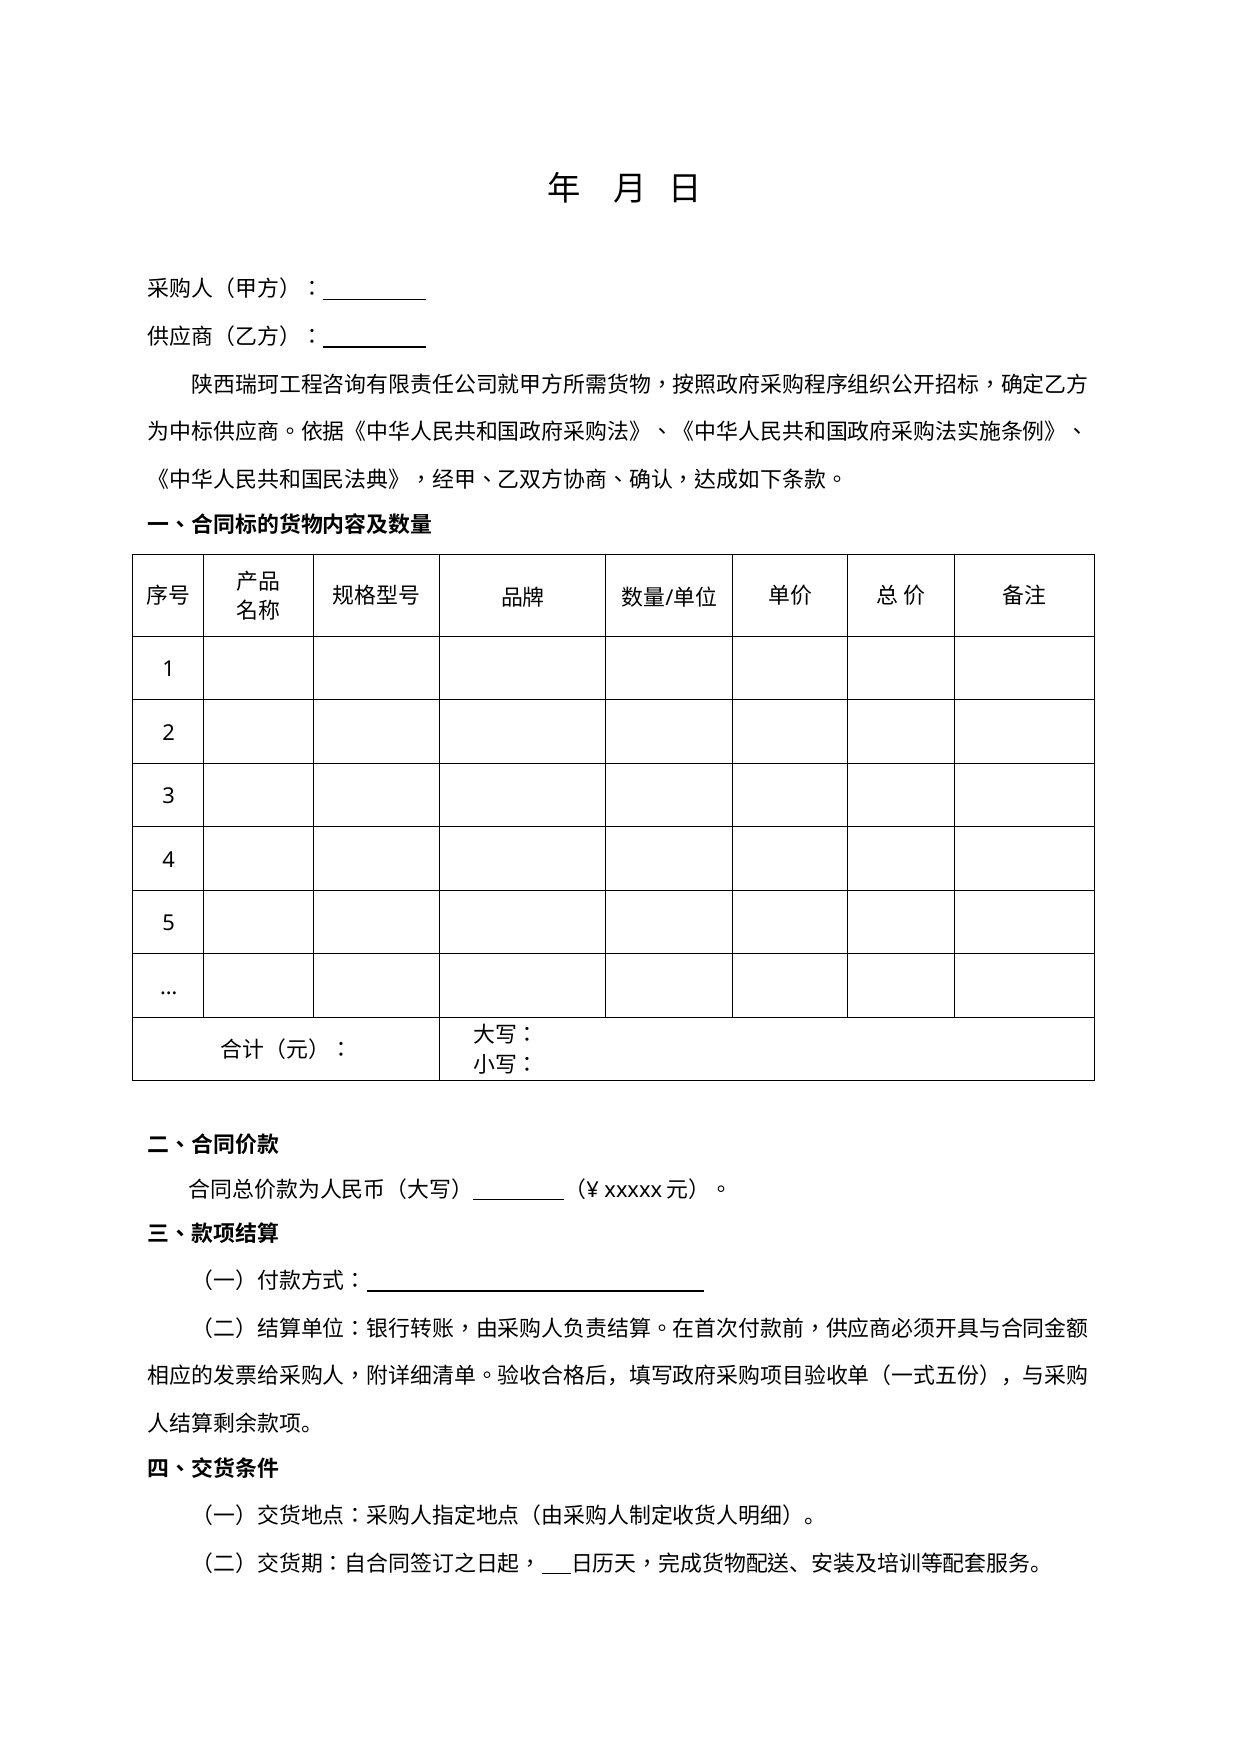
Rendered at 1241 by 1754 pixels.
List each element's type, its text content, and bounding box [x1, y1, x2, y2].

table_cell [848, 954, 954, 1017]
table_cell [955, 827, 1094, 890]
table_cell [955, 764, 1094, 826]
table_cell [733, 637, 847, 699]
table_cell [848, 637, 954, 699]
text 供应商（乙方）： [148, 319, 1093, 351]
table_cell 2 [133, 700, 203, 763]
text （一）交货地点：采购人指定地点（由采购人制定收货人明细）。 [148, 1498, 1093, 1530]
table_cell [314, 637, 439, 699]
text 一、合同标的货物内容及数量 [148, 509, 1093, 539]
table_header 单价 [733, 555, 847, 636]
table_header 备注 [955, 555, 1094, 636]
table_cell 5 [133, 891, 203, 953]
table_cell [314, 891, 439, 953]
table_cell [606, 954, 732, 1017]
table_cell [440, 954, 605, 1017]
table_cell [733, 891, 847, 953]
table_cell [440, 827, 605, 890]
table_cell 大写： 小写： [440, 1018, 1094, 1080]
table_cell [606, 764, 732, 826]
table_cell [733, 764, 847, 826]
table_cell [733, 827, 847, 890]
table_cell 3 [133, 764, 203, 826]
text 合同总价款为人民币（大写） （¥ xxxxx元）。 [127, 1174, 1093, 1203]
table_cell [848, 764, 954, 826]
table_cell 1 [133, 637, 203, 699]
table_cell … [133, 954, 203, 1017]
table_cell [314, 700, 439, 763]
table_cell [606, 637, 732, 699]
table_cell [733, 954, 847, 1017]
text 四、交货条件 [148, 1453, 1093, 1483]
table_cell [204, 637, 313, 699]
table_cell [440, 891, 605, 953]
table_cell [955, 637, 1094, 699]
table_header 品牌 [440, 555, 605, 636]
table_cell [314, 764, 439, 826]
text （二）结算单位：银行转账，由采购人负责结算。在首次付款前，供应商必须开具与合同金额相应的发票给采购人，附详细清单。验收合格后，填写政府采购项目验收单（一式五份），与采购人结算剩余款项。 [148, 1311, 1093, 1437]
table_cell [955, 891, 1094, 953]
table_cell [440, 764, 605, 826]
table_cell [848, 891, 954, 953]
table_header 总 价 [848, 555, 954, 636]
table_cell [955, 954, 1094, 1017]
table_cell 合计（元）： [133, 1018, 439, 1080]
table_cell [440, 700, 605, 763]
text （二）交货期：自合同签订之日起， 日历天，完成货物配送、安装及培训等配套服务。 [148, 1546, 1093, 1577]
table_header 产品 名称 [204, 555, 313, 636]
text 采购人（甲方）： [148, 271, 1093, 303]
table_header 序号 [133, 555, 203, 636]
table_cell [204, 700, 313, 763]
text 年 月 日 [148, 162, 1093, 210]
text 陕西瑞珂工程咨询有限责任公司就甲方所需货物，按照政府采购程序组织公开招标，确定乙方为中标供应商。依据《中华人民共和国政府采购法》、《中华人民共和国政府采购法实施条例》、《中华人民共和国民法典》，经甲、乙双方协商、确认，达成如下条款。 [148, 367, 1093, 494]
table_cell [204, 954, 313, 1017]
table_cell [848, 700, 954, 763]
table_cell [955, 700, 1094, 763]
table_cell [440, 637, 605, 699]
table_cell [204, 827, 313, 890]
table_cell 4 [133, 827, 203, 890]
table_cell [606, 700, 732, 763]
table_cell [606, 891, 732, 953]
table_header 规格型号 [314, 555, 439, 636]
text 二、合同价款 [148, 1129, 1093, 1159]
table_cell [606, 827, 732, 890]
table_cell [733, 700, 847, 763]
text （一）付款方式： [148, 1263, 1093, 1295]
table_cell [204, 891, 313, 953]
table_cell [314, 954, 439, 1017]
table_cell [204, 764, 313, 826]
table_header 数量/单位 [606, 555, 732, 636]
table_cell [848, 827, 954, 890]
text 三、款项结算 [148, 1218, 1093, 1248]
table_cell [314, 827, 439, 890]
